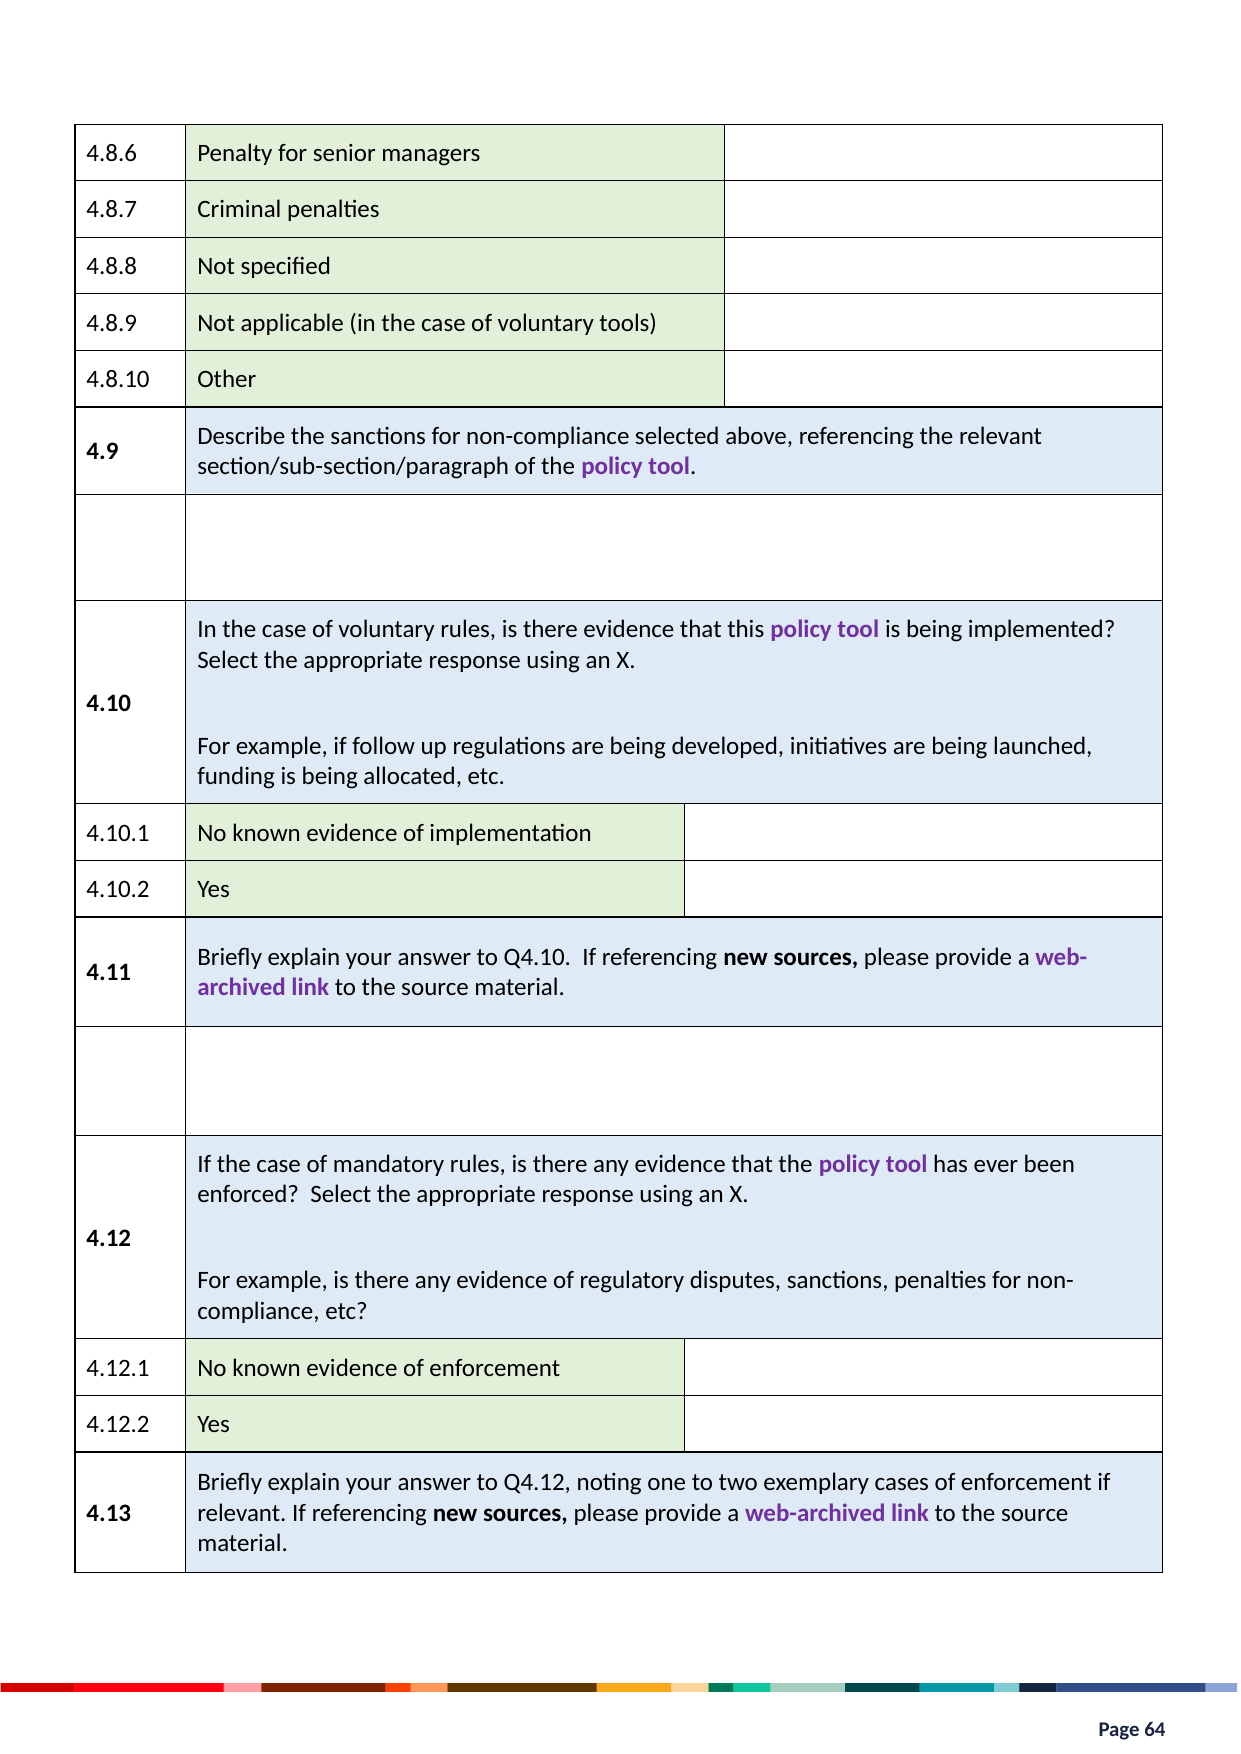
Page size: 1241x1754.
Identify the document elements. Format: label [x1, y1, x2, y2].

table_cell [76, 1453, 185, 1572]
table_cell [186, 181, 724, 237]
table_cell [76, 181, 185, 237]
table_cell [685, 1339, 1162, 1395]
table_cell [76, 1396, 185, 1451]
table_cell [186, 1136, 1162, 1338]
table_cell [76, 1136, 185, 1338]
picture [0, 1683, 1236, 1692]
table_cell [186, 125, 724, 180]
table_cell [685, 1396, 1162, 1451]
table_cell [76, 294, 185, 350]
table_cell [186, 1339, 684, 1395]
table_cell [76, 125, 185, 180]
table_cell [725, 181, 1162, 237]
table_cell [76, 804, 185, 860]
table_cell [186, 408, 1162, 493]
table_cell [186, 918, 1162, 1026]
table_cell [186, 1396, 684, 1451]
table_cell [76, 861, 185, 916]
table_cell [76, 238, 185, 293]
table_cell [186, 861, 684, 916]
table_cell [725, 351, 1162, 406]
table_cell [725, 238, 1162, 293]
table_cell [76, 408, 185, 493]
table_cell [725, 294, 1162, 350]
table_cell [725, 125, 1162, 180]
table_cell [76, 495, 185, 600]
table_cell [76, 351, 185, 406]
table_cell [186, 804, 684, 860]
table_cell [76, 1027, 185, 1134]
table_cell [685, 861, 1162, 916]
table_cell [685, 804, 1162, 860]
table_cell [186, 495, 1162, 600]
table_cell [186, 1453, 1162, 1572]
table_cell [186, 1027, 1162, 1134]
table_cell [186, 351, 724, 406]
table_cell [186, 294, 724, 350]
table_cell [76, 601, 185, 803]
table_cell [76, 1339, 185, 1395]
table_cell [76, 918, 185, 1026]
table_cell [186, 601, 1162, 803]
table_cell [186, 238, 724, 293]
